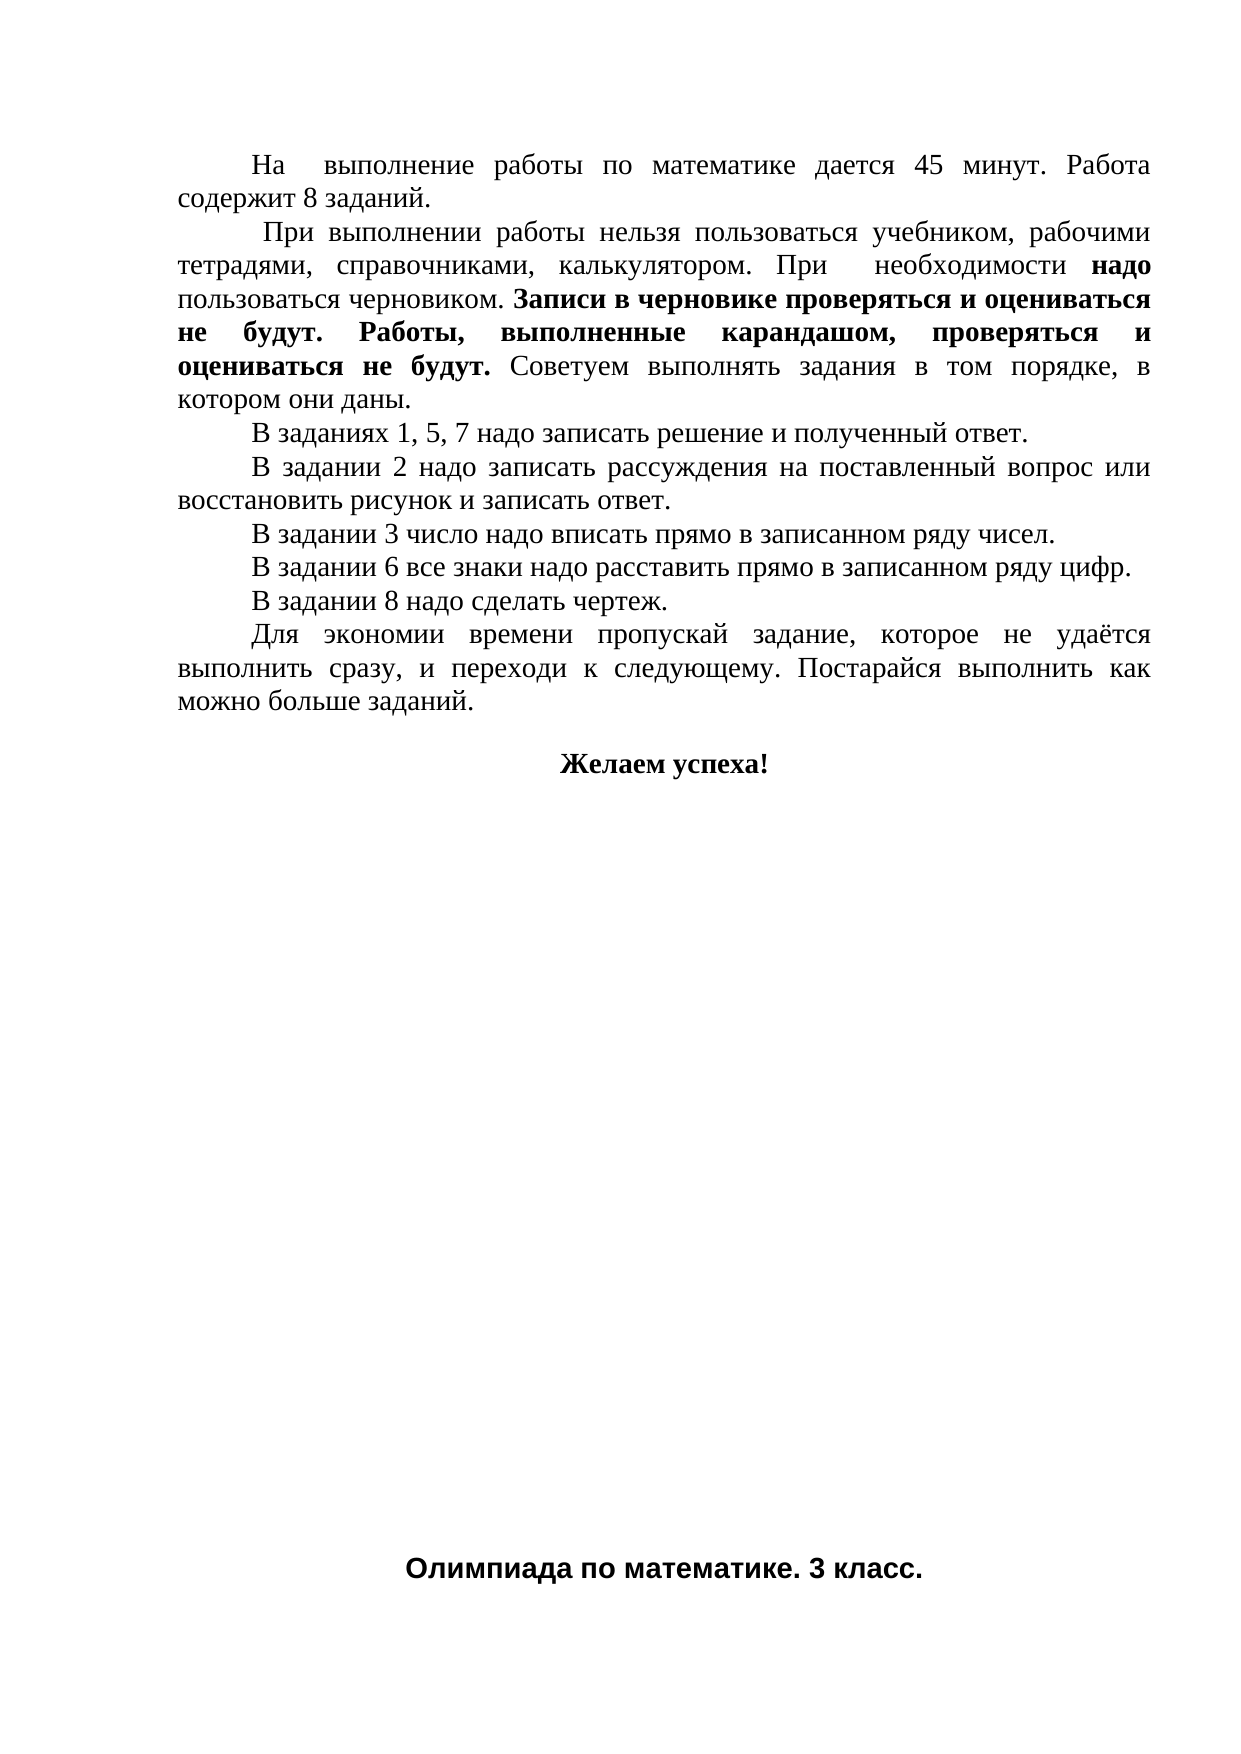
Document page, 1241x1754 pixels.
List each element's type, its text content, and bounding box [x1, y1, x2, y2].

text В задании 2 надо записать рассуждения на поставленный вопрос или восстановить рисунок и записать ответ. [177, 449, 1152, 516]
text В заданиях 1, 5, 7 надо записать решение и полученный ответ. [177, 415, 1152, 449]
text Для экономии времени пропускай задание, которое не удаётся выполнить сразу, и переходи к следующему. Постарайся выполнить как можно больше заданий. [177, 616, 1152, 717]
text В задании 3 число надо вписать прямо в записанном ряду чисел. [177, 516, 1152, 549]
text На выполнение работы по математике дается 45 минут. Работа содержит 8 заданий. [177, 147, 1152, 214]
text В задании 8 надо сделать чертеж. [177, 583, 1152, 616]
text Желаем успеха! [177, 746, 1152, 779]
text В задании 6 все знаки надо расставить прямо в записанном ряду цифр. [177, 549, 1152, 583]
text При выполнении работы нельзя пользоваться учебником, рабочими тетрадями, справочниками, калькулятором. При необходимости надо пользоваться черновиком. Записи в черновике проверяться и оцениваться не будут. Работы, выполненные карандашом, проверяться и оцениваться не будут. Советуем выполнять задания в том порядке, в котором они даны. [177, 214, 1152, 415]
text Олимпиада по математике. 3 класс. [177, 1551, 1152, 1584]
